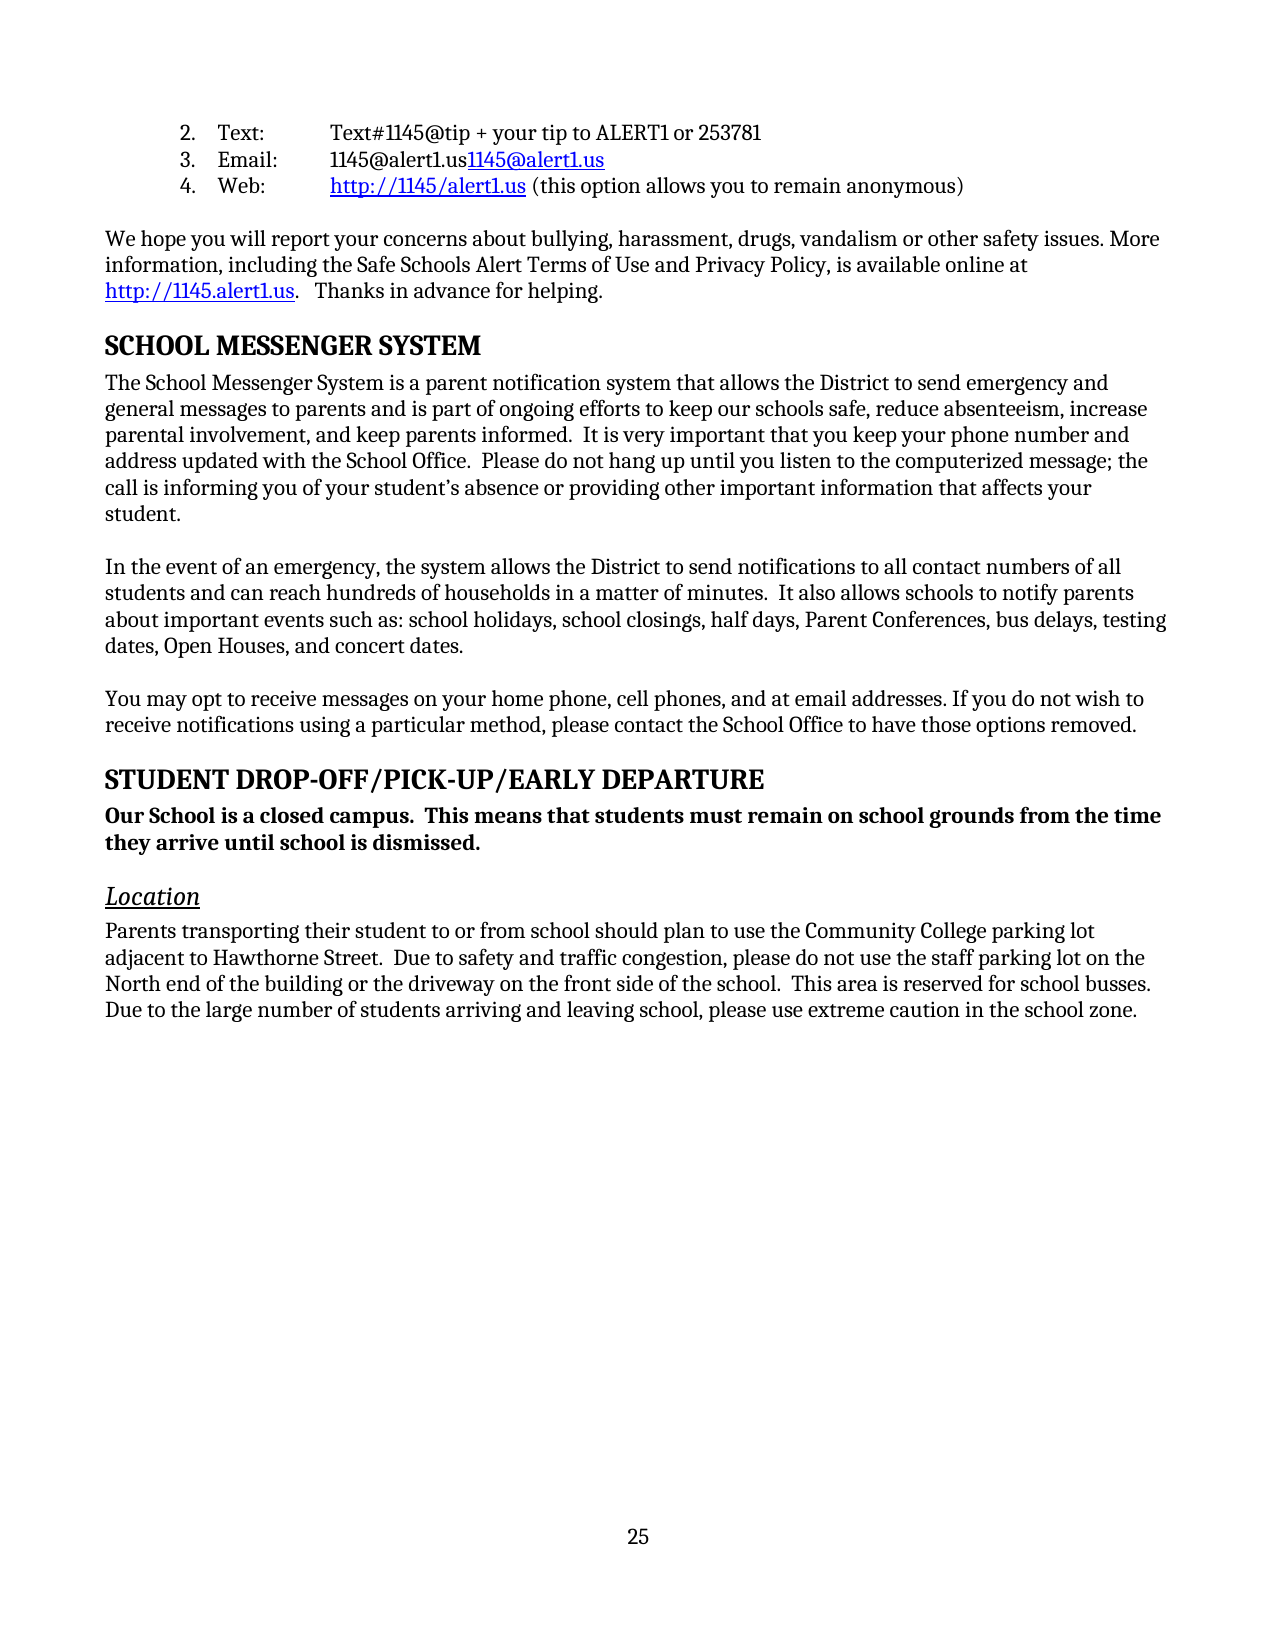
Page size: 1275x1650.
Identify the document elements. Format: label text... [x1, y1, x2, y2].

text Parents transporting their student to or from school should plan to use the Community College parking lot adjacent to Hawthorne Street. Due to safety and traffic congestion, please do not use the staff parking lot on the North end of the building or the driveway on the front side of the school. This area is reserved for school busses. Due to the large number of students arriving and leaving school, please use extreme caution in the school zone. [105, 918, 1170, 1023]
list Web: http://1145/alert1.us (this option allows you to remain anonymous) [180, 173, 1170, 199]
subtitle Location [105, 881, 1170, 912]
list Text: Text#1145@tip + your tip to ALERT1 or 253781 [180, 120, 1170, 146]
text The School Messenger System is a parent notification system that allows the District to send emergency and general messages to parents and is part of ongoing efforts to keep our schools safe, reduce absenteeism, increase parental involvement, and keep parents informed. It is very important that you keep your phone number and address updated with the School Office. Please do not hang up until you listen to the computerized message; the call is informing you of your student’s absence or providing other important information that affects your student. [105, 369, 1170, 527]
text You may opt to receive messages on your home phone, cell phones, and at email addresses. If you do not wish to receive notifications using a particular method, please contact the School Office to have those options removed. [105, 686, 1170, 738]
list Email: 1145@alert1.us1145@alert1.us [180, 146, 1170, 173]
text We hope you will report your concerns about bullying, harassment, drugs, vandalism or other safety issues. More information, including the Safe Schools Alert Terms of Use and Privacy Policy, is available online at http://1145.alert1.us. Thanks in advance for helping. [105, 225, 1170, 304]
subtitle STUDENT DROP-OFF/PICK-UP/EARLY DEPARTURE [105, 763, 1170, 797]
text Our School is a closed campus. This means that students must remain on school grounds from the time they arrive until school is dismissed. [105, 803, 1170, 856]
subtitle SCHOOL MESSENGER SYSTEM [105, 329, 1170, 363]
text In the event of an emergency, the system allows the District to send notifications to all contact numbers of all students and can reach hundreds of households in a matter of minutes. It also allows schools to notify parents about important events such as: school holidays, school closings, half days, Parent Conferences, bus delays, testing dates, Open Houses, and concert dates. [105, 554, 1170, 659]
